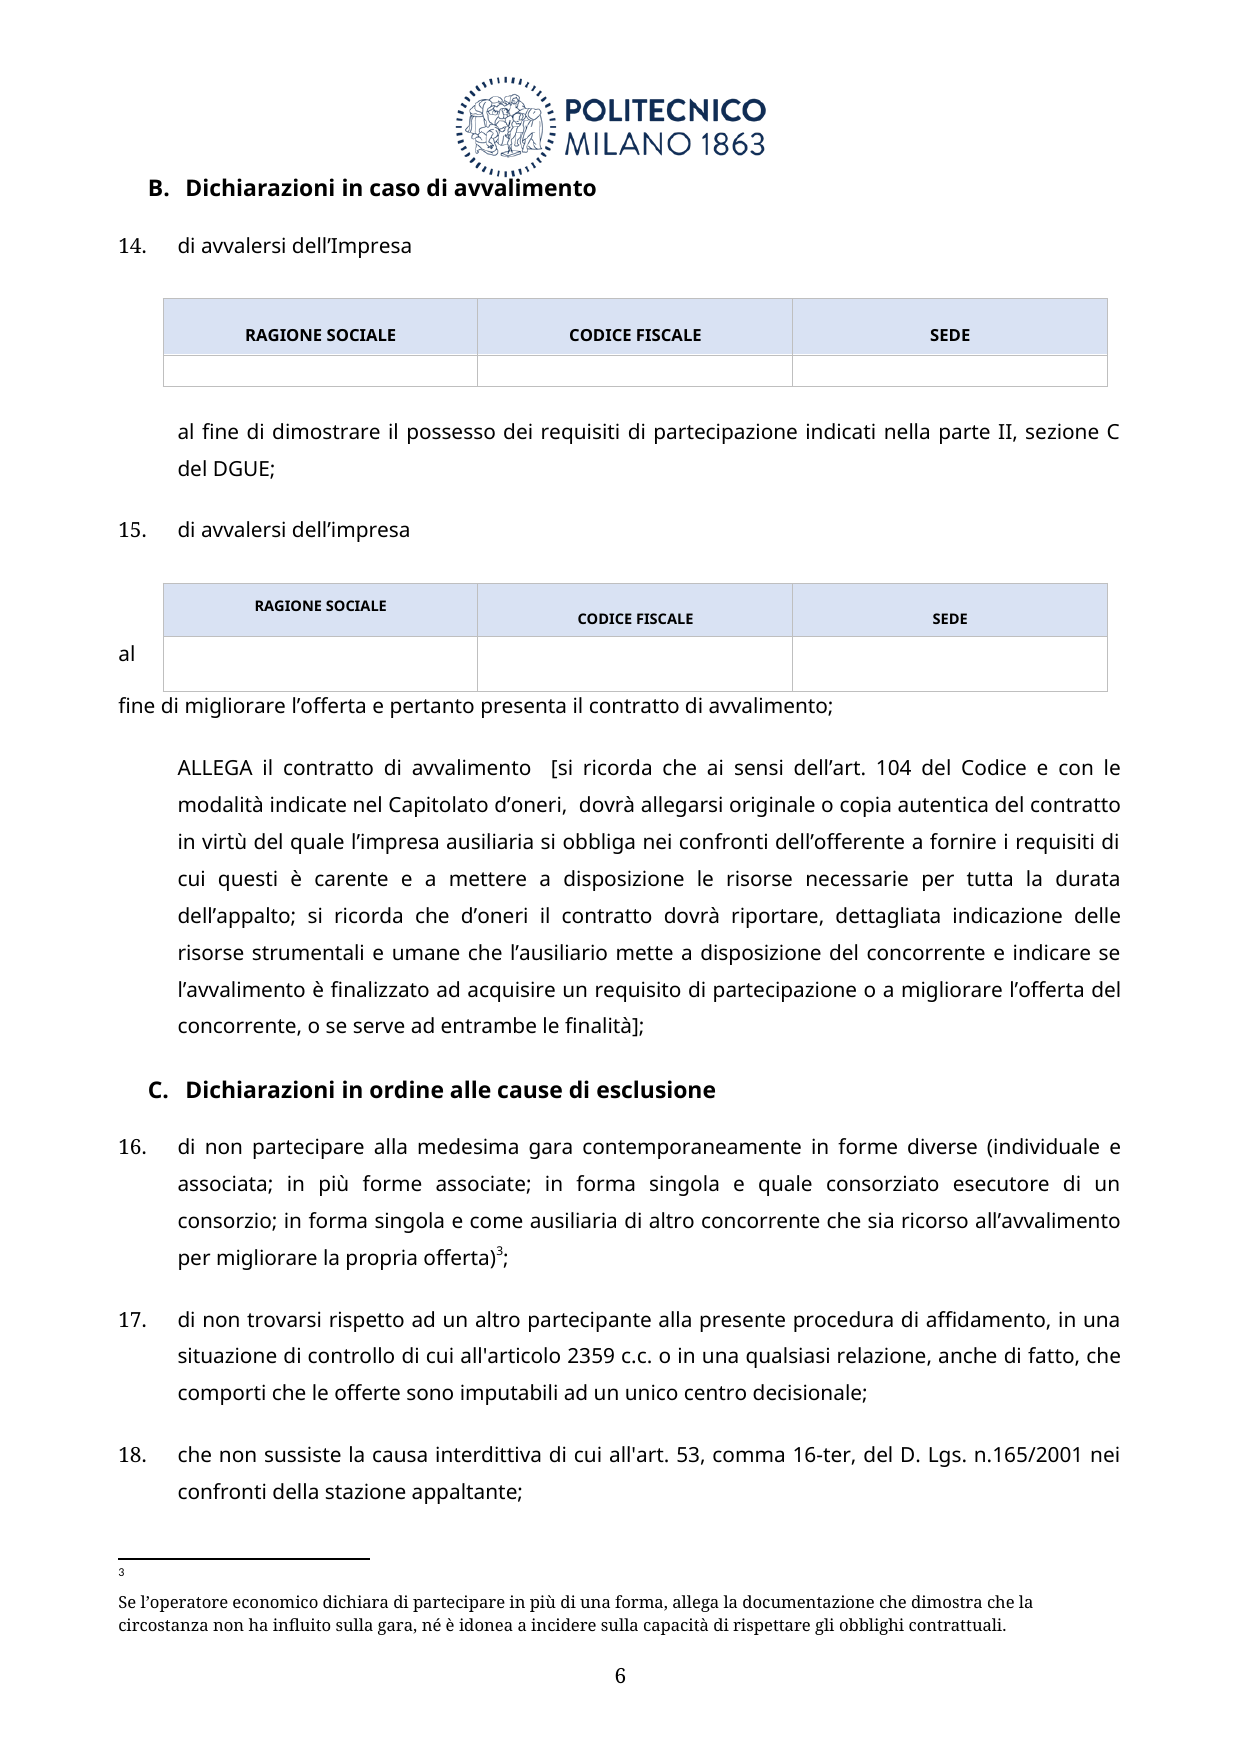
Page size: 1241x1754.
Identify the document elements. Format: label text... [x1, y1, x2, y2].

table_cell [164, 637, 477, 691]
list di non trovarsi rispetto ad un altro partecipante alla presente procedura di affidamento, in una situazione di controllo di cui all'articolo 2359 c.c. o in una qualsiasi relazione, anche di fatto, che comporti che le offerte sono imputabili ad un unico centro decisionale; [118, 1305, 1122, 1407]
text al fine di dimostrare il possesso dei requisiti di partecipazione indicati nella parte II, sezione C del DGUE; [177, 417, 1122, 482]
table_header CODICE FISCALE [478, 584, 792, 636]
table_header SEDE [793, 299, 1107, 354]
table_cell [793, 637, 1107, 691]
table_cell [164, 356, 477, 386]
list Dichiarazioni in ordine alle cause di esclusione [148, 1073, 1122, 1105]
list di non partecipare alla medesima gara contemporaneamente in forme diverse (individuale e associata; in più forme associate; in forma singola e quale consorziato esecutore di un consorzio; in forma singola e come ausiliaria di altro concorrente che sia ricorso all’avvalimento per migliorare la propria offerta); [118, 1132, 1122, 1271]
table_header RAGIONE SOCIALE [164, 584, 477, 636]
table_header RAGIONE SOCIALE [164, 299, 477, 354]
list Dichiarazioni in caso di avvalimento [148, 172, 1122, 204]
table_cell [478, 637, 792, 691]
list che non sussiste la causa interdittiva di cui all'art. 53, comma 16-ter, del D. Lgs. n.165/2001 nei confronti della stazione appaltante; [118, 1440, 1122, 1506]
table_header CODICE FISCALE [478, 299, 792, 354]
list di avvalersi dell’impresa [118, 516, 1122, 544]
text ALLEGA il contratto di avvalimento [si ricorda che ai sensi dell’art. 104 del Codice e con le modalità indicate nel Capitolato d’oneri, dovrà allegarsi originale o copia autentica del contratto in virtù del quale l’impresa ausiliaria si obbliga nei confronti dell’offerente a fornire i requisiti di cui questi è carente e a mettere a disposizione le risorse necessarie per tutta la durata dell’appalto; si ricorda che d’oneri il contratto dovrà riportare, dettagliata indicazione delle risorse strumentali e umane che l’ausiliario mette a disposizione del concorrente e indicare se l’avvalimento è finalizzato ad acquisire un requisito di partecipazione o a migliorare l’offerta del concorrente, o se serve ad entrambe le finalità]; [177, 753, 1122, 1040]
list di avvalersi dell’Impresa [118, 231, 1122, 259]
table_header SEDE [793, 584, 1107, 636]
picture [452, 73, 772, 172]
table_cell [478, 356, 792, 386]
table_cell [793, 356, 1107, 386]
text al fine di migliorare l’offerta e pertanto presenta il contratto di avvalimento; [118, 639, 1122, 720]
